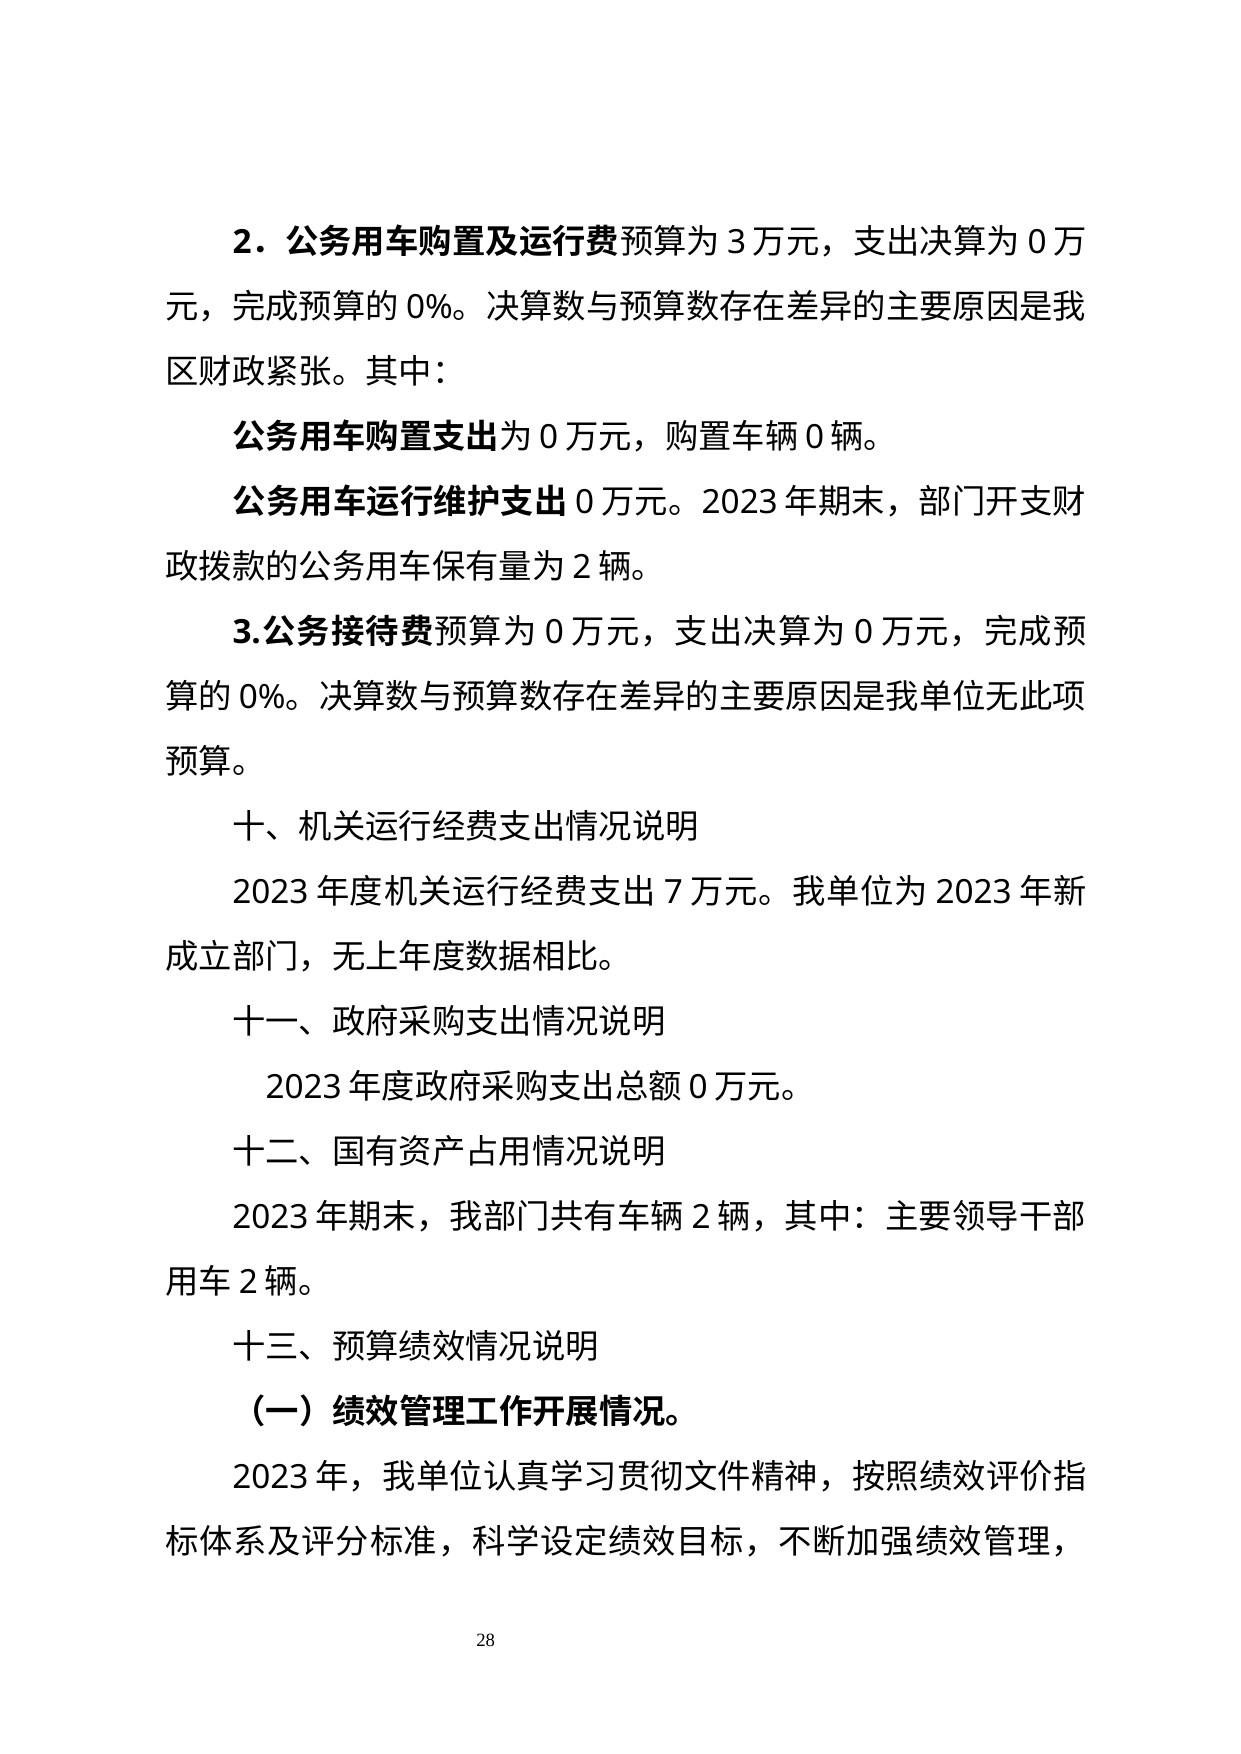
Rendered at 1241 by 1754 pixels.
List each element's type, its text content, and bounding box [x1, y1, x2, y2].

text 2023年期末，我部门共有车辆2辆，其中：主要领导干部用车2辆。 [165, 1181, 1087, 1311]
text 2023年度政府采购支出总额0万元。 [165, 1051, 1087, 1116]
text 公务用车购置支出为0万元，购置车辆0辆。 [165, 401, 1087, 466]
text 十、机关运行经费支出情况说明 [165, 791, 1087, 856]
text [165, 1441, 1087, 1571]
text 十一、政府采购支出情况说明 [165, 986, 1087, 1051]
text 十二、国有资产占用情况说明 [165, 1116, 1087, 1181]
text 公务用车运行维护支出0万元。2023年期末，部门开支财政拨款的公务用车保有量为2辆。 [165, 466, 1087, 596]
text 2023年度机关运行经费支出7万元。我单位为2023年新成立部门，无上年度数据相比。 [165, 856, 1087, 986]
text （一）绩效管理工作开展情况。 [165, 1376, 1087, 1441]
list 3.公务接待费预算为0万元，支出决算为0万元，完成预算的0%。决算数与预算数存在差异的主要原因是我单位无此项预算。 [165, 596, 1087, 791]
text 十三、预算绩效情况说明 [165, 1311, 1087, 1376]
text 2．公务用车购置及运行费预算为3万元，支出决算为0万元，完成预算的0%。决算数与预算数存在差异的主要原因是我区财政紧张。其中： [165, 206, 1087, 401]
